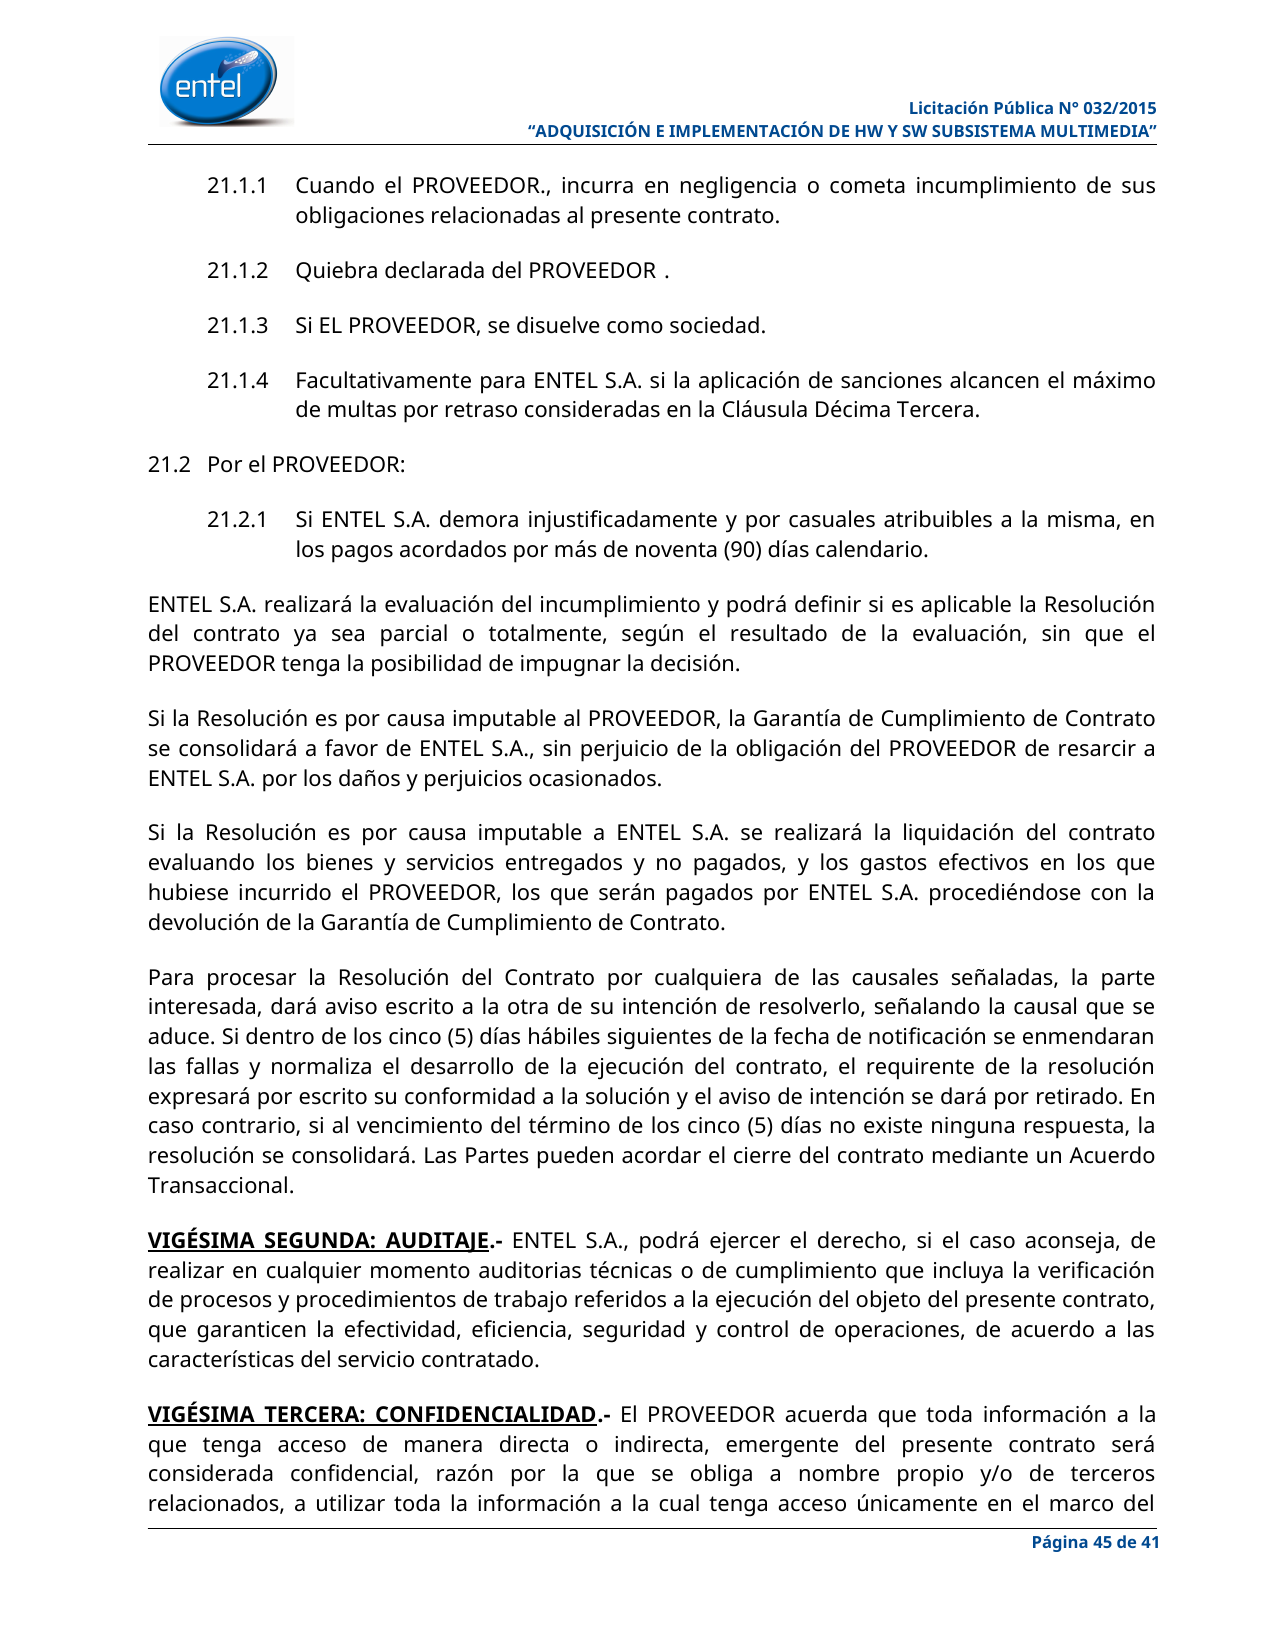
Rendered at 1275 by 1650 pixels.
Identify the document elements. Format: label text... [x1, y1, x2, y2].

text 21.1.1 Cuando el PROVEEDOR., incurra en negligencia o cometa incumplimiento de sus obligaciones relacionadas al presente contrato. [207, 171, 1157, 230]
text 21.1.2 Quiebra declarada del PROVEEDOR . [148, 255, 1157, 285]
text Para procesar la Resolución del Contrato por cualquiera de las causales señaladas, la parte interesada, dará aviso escrito a la otra de su intención de resolverlo, señalando la causal que se aduce. Si dentro de los cinco (5) días hábiles siguientes de la fecha de notificación se enmendaran las fallas y normaliza el desarrollo de la ejecución del contrato, el requirente de la resolución expresará por escrito su conformidad a la solución y el aviso de intención se dará por retirado. En caso contrario, si al vencimiento del término de los cinco (5) días no existe ninguna respuesta, la resolución se consolidará. Las Partes pueden acordar el cierre del contrato mediante un Acuerdo Transaccional. [148, 962, 1157, 1200]
text ENTEL S.A. realizará la evaluación del incumplimiento y podrá definir si es aplicable la Resolución del contrato ya sea parcial o totalmente, según el resultado de la evaluación, sin que el PROVEEDOR tenga la posibilidad de impugnar la decisión. [148, 589, 1157, 678]
text 21.2.1 Si ENTEL S.A. demora injustificadamente y por casuales atribuibles a la misma, en los pagos acordados por más de noventa (90) días calendario. [207, 504, 1157, 564]
text 21.1.4 Facultativamente para ENTEL S.A. si la aplicación de sanciones alcancen el máximo de multas por retraso consideradas en la Cláusula Décima Tercera. [207, 365, 1157, 424]
text Si la Resolución es por causa imputable a ENTEL S.A. se realizará la liquidación del contrato evaluando los bienes y servicios entregados y no pagados, y los gastos efectivos en los que hubiese incurrido el PROVEEDOR, los que serán pagados por ENTEL S.A. procediéndose con la devolución de la Garantía de Cumplimiento de Contrato. [148, 817, 1157, 937]
text Si la Resolución es por causa imputable al PROVEEDOR, la Garantía de Cumplimiento de Contrato se consolidará a favor de ENTEL S.A., sin perjuicio de la obligación del PROVEEDOR de resarcir a ENTEL S.A. por los daños y perjuicios ocasionados. [148, 703, 1157, 792]
text 21.2 Por el PROVEEDOR: [148, 449, 1157, 479]
text 21.1.3 Si EL PROVEEDOR, se disuelve como sociedad. [148, 310, 1157, 340]
text VIGÉSIMA SEGUNDA: AUDITAJE.- ENTEL S.A., podrá ejercer el derecho, si el caso aconseja, de realizar en cualquier momento auditorias técnicas o de cumplimiento que incluya la verificación de procesos y procedimientos de trabajo referidos a la ejecución del objeto del presente contrato, que garanticen la efectividad, eficiencia, seguridad y control de operaciones, de acuerdo a las características del servicio contratado. [148, 1225, 1157, 1374]
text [148, 1399, 1157, 1518]
picture [159, 36, 295, 127]
